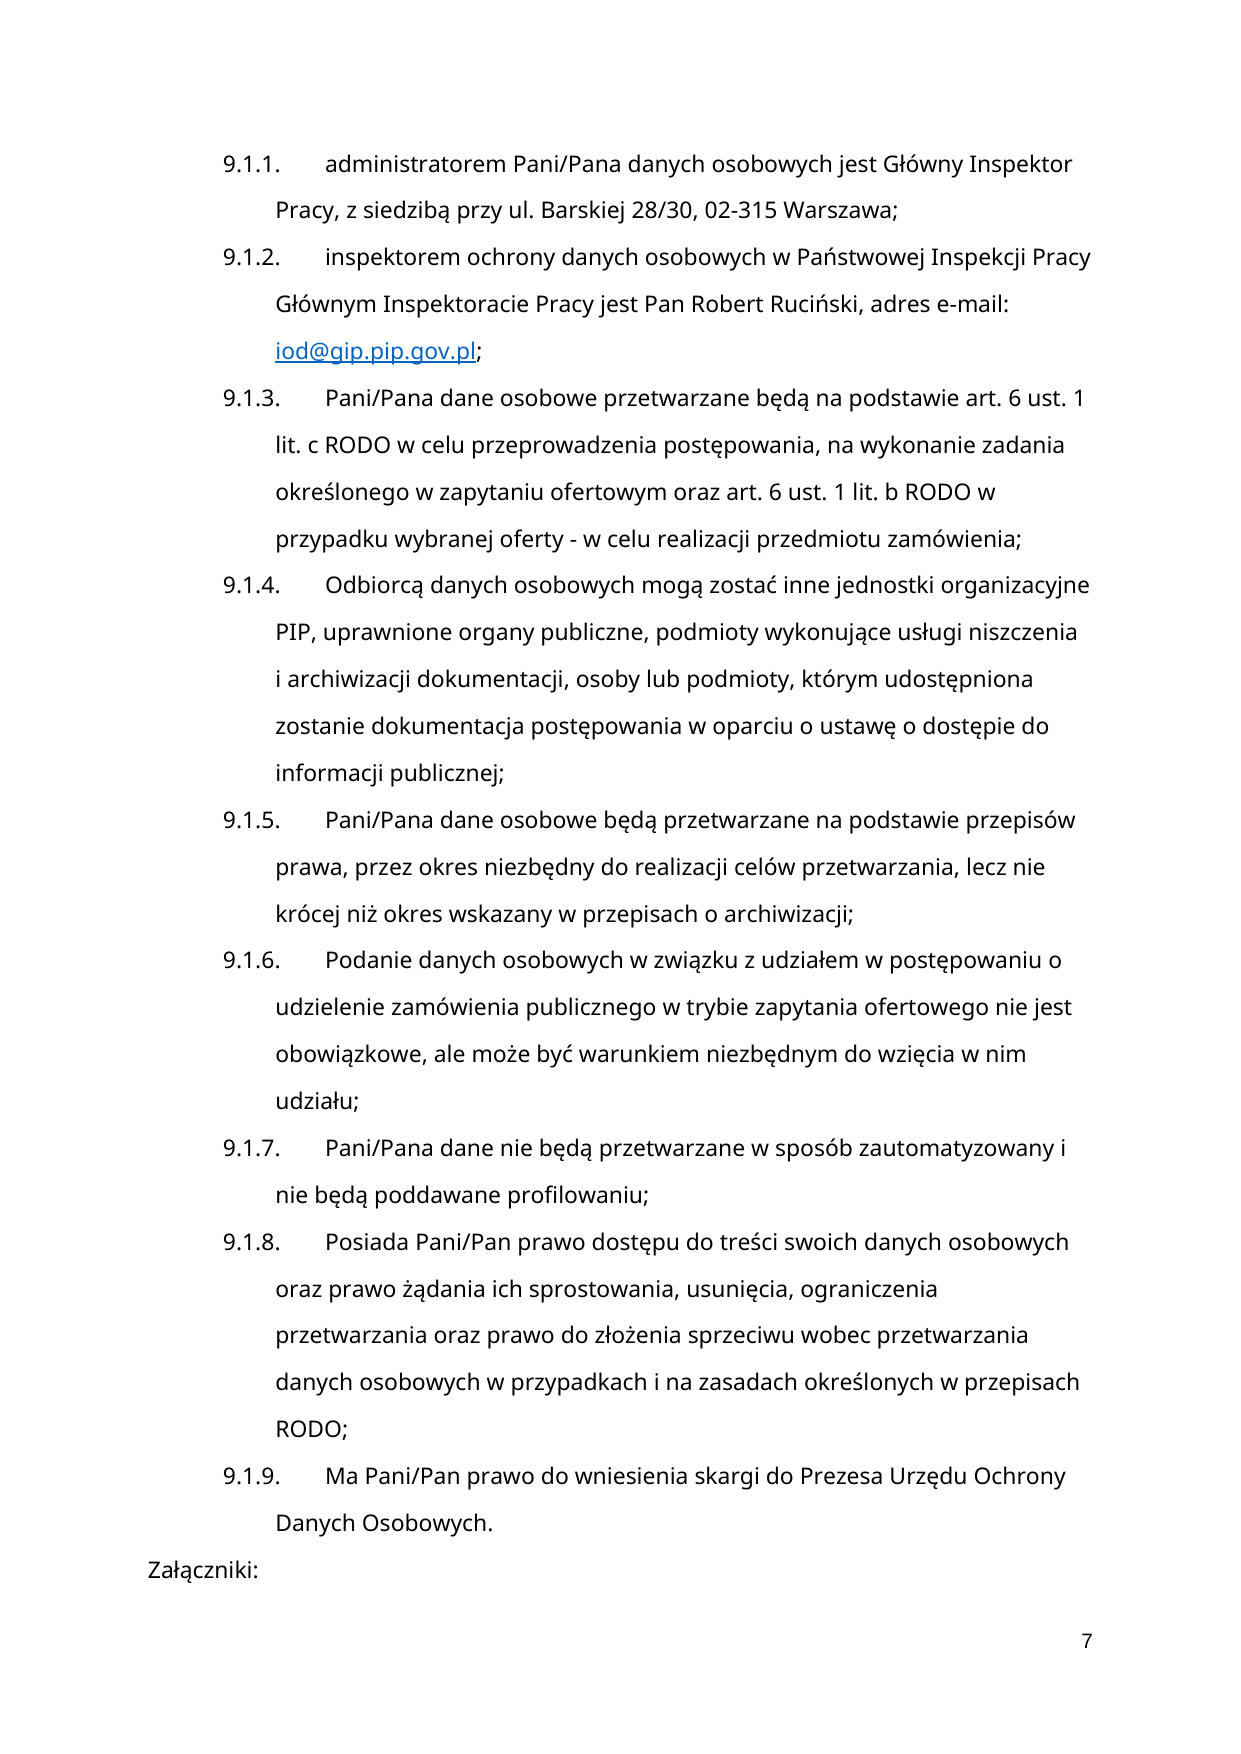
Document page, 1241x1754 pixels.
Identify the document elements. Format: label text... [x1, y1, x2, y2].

list Pani/Pana dane osobowe będą przetwarzane na podstawie przepisów prawa, przez okres niezbędny do realizacji celów przetwarzania, lecz nie krócej niż okres wskazany w przepisach o archiwizacji; [223, 804, 1093, 929]
list Podanie danych osobowych w związku z udziałem w postępowaniu o udzielenie zamówienia publicznego w trybie zapytania ofertowego nie jest obowiązkowe, ale może być warunkiem niezbędnym do wzięcia w nim udziału; [223, 944, 1093, 1116]
list Pani/Pana dane nie będą przetwarzane w sposób zautomatyzowany i nie będą poddawane profilowaniu; [223, 1132, 1093, 1210]
list administratorem Pani/Pana danych osobowych jest Główny Inspektor Pracy, z siedzibą przy ul. Barskiej 28/30, 02-315 Warszawa; [223, 148, 1093, 226]
list inspektorem ochrony danych osobowych w Państwowej Inspekcji Pracy Głównym Inspektoracie Pracy jest Pan Robert Ruciński, adres e-mail: iod@gip.pip.gov.pl; [223, 241, 1093, 366]
list Ma Pani/Pan prawo do wniesienia skargi do Prezesa Urzędu Ochrony Danych Osobowych. [223, 1460, 1093, 1538]
text Załączniki: [148, 1554, 1093, 1585]
list Pani/Pana dane osobowe przetwarzane będą na podstawie art. 6 ust. 1 lit. c RODO w celu przeprowadzenia postępowania, na wykonanie zadania określonego w zapytaniu ofertowym oraz art. 6 ust. 1 lit. b RODO w przypadku wybranej oferty - w celu realizacji przedmiotu zamówienia; [223, 382, 1093, 554]
list Posiada Pani/Pan prawo dostępu do treści swoich danych osobowych oraz prawo żądania ich sprostowania, usunięcia, ograniczenia przetwarzania oraz prawo do złożenia sprzeciwu wobec przetwarzania danych osobowych w przypadkach i na zasadach określonych w przepisach RODO; [223, 1226, 1093, 1444]
list Odbiorcą danych osobowych mogą zostać inne jednostki organizacyjne PIP, uprawnione organy publiczne, podmioty wykonujące usługi niszczenia i archiwizacji dokumentacji, osoby lub podmioty, którym udostępniona zostanie dokumentacja postępowania w oparciu o ustawę o dostępie do informacji publicznej; [223, 569, 1093, 788]
